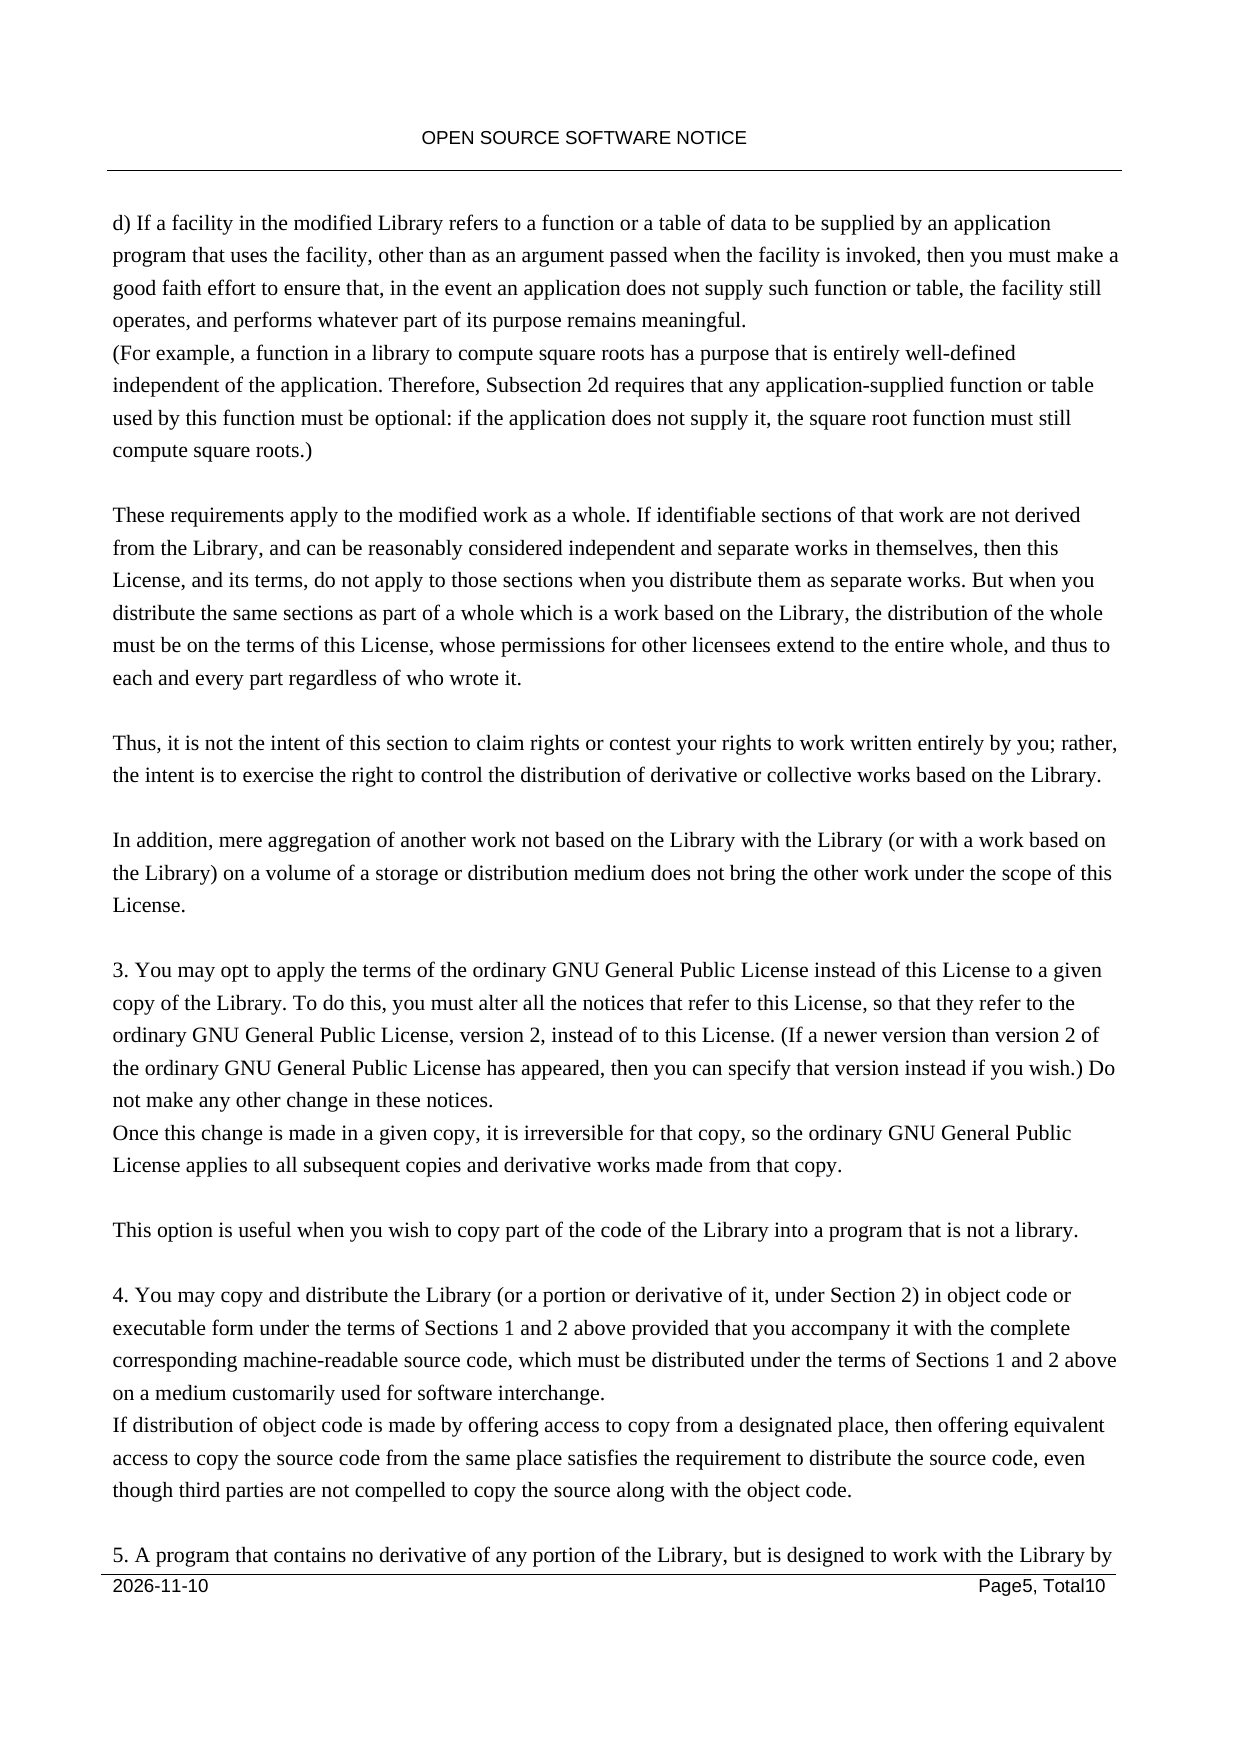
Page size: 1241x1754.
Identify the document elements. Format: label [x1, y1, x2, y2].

text [112, 206, 1128, 1571]
